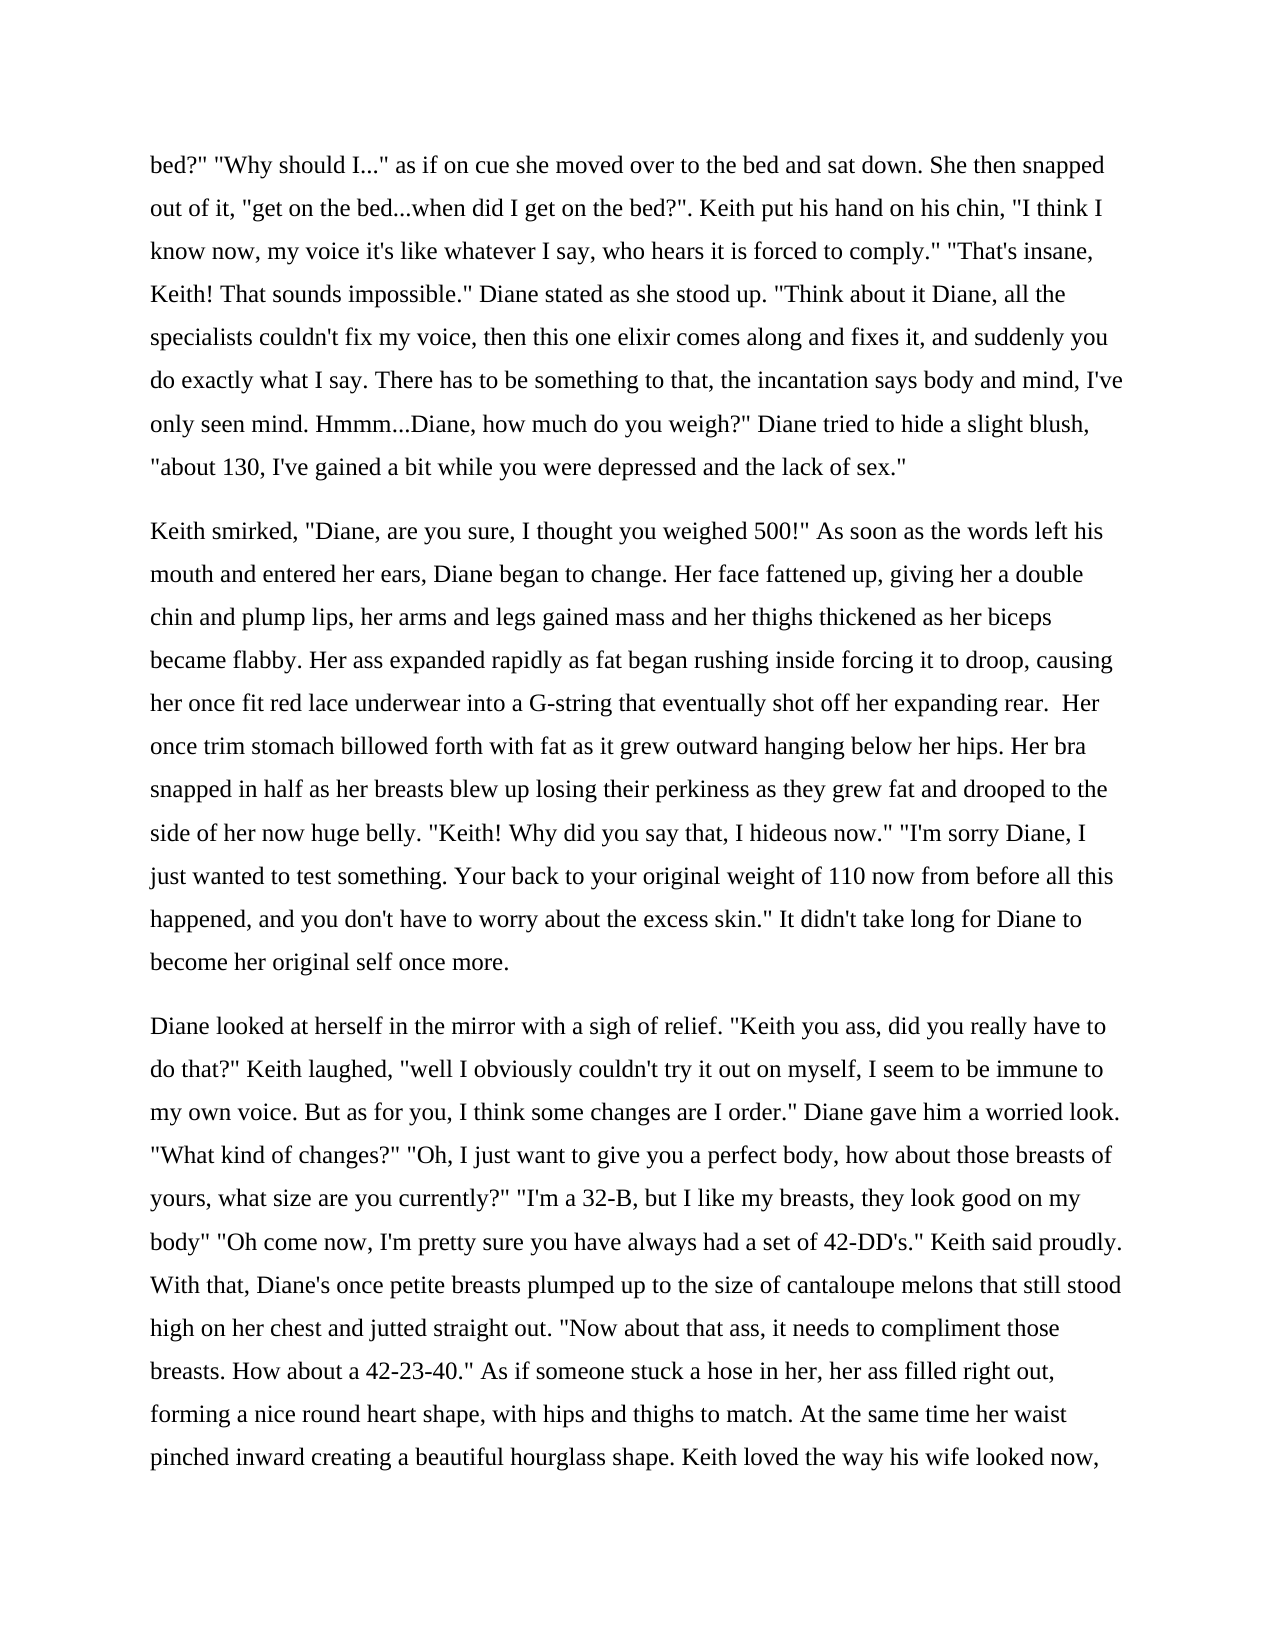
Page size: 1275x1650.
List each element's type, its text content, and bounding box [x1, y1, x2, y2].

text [150, 1011, 1125, 1471]
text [150, 150, 1125, 481]
text Keith smirked, "Diane, are you sure, I thought you weighed 500!" As soon as the words left his mouth and entered her ears, Diane began to change. Her face fattened up, giving her a double chin and plump lips, her arms and legs gained mass and her thighs thickened as her biceps became flabby. Her ass expanded rapidly as fat began rushing inside forcing it to droop, causing her once fit red lace underwear into a G-string that eventually shot off her expanding rear. Her once trim stomach billowed forth with fat as it grew outward hanging below her hips. Her bra snapped in half as her breasts blew up losing their perkiness as they grew fat and drooped to the side of her now huge belly. "Keith! Why did you say that, I hideous now." "I'm sorry Diane, I just wanted to test something. Your back to your original weight of 110 now from before all this happened, and you don't have to worry about the excess skin." It didn't take long for Diane to become her original self once more. [150, 516, 1125, 976]
